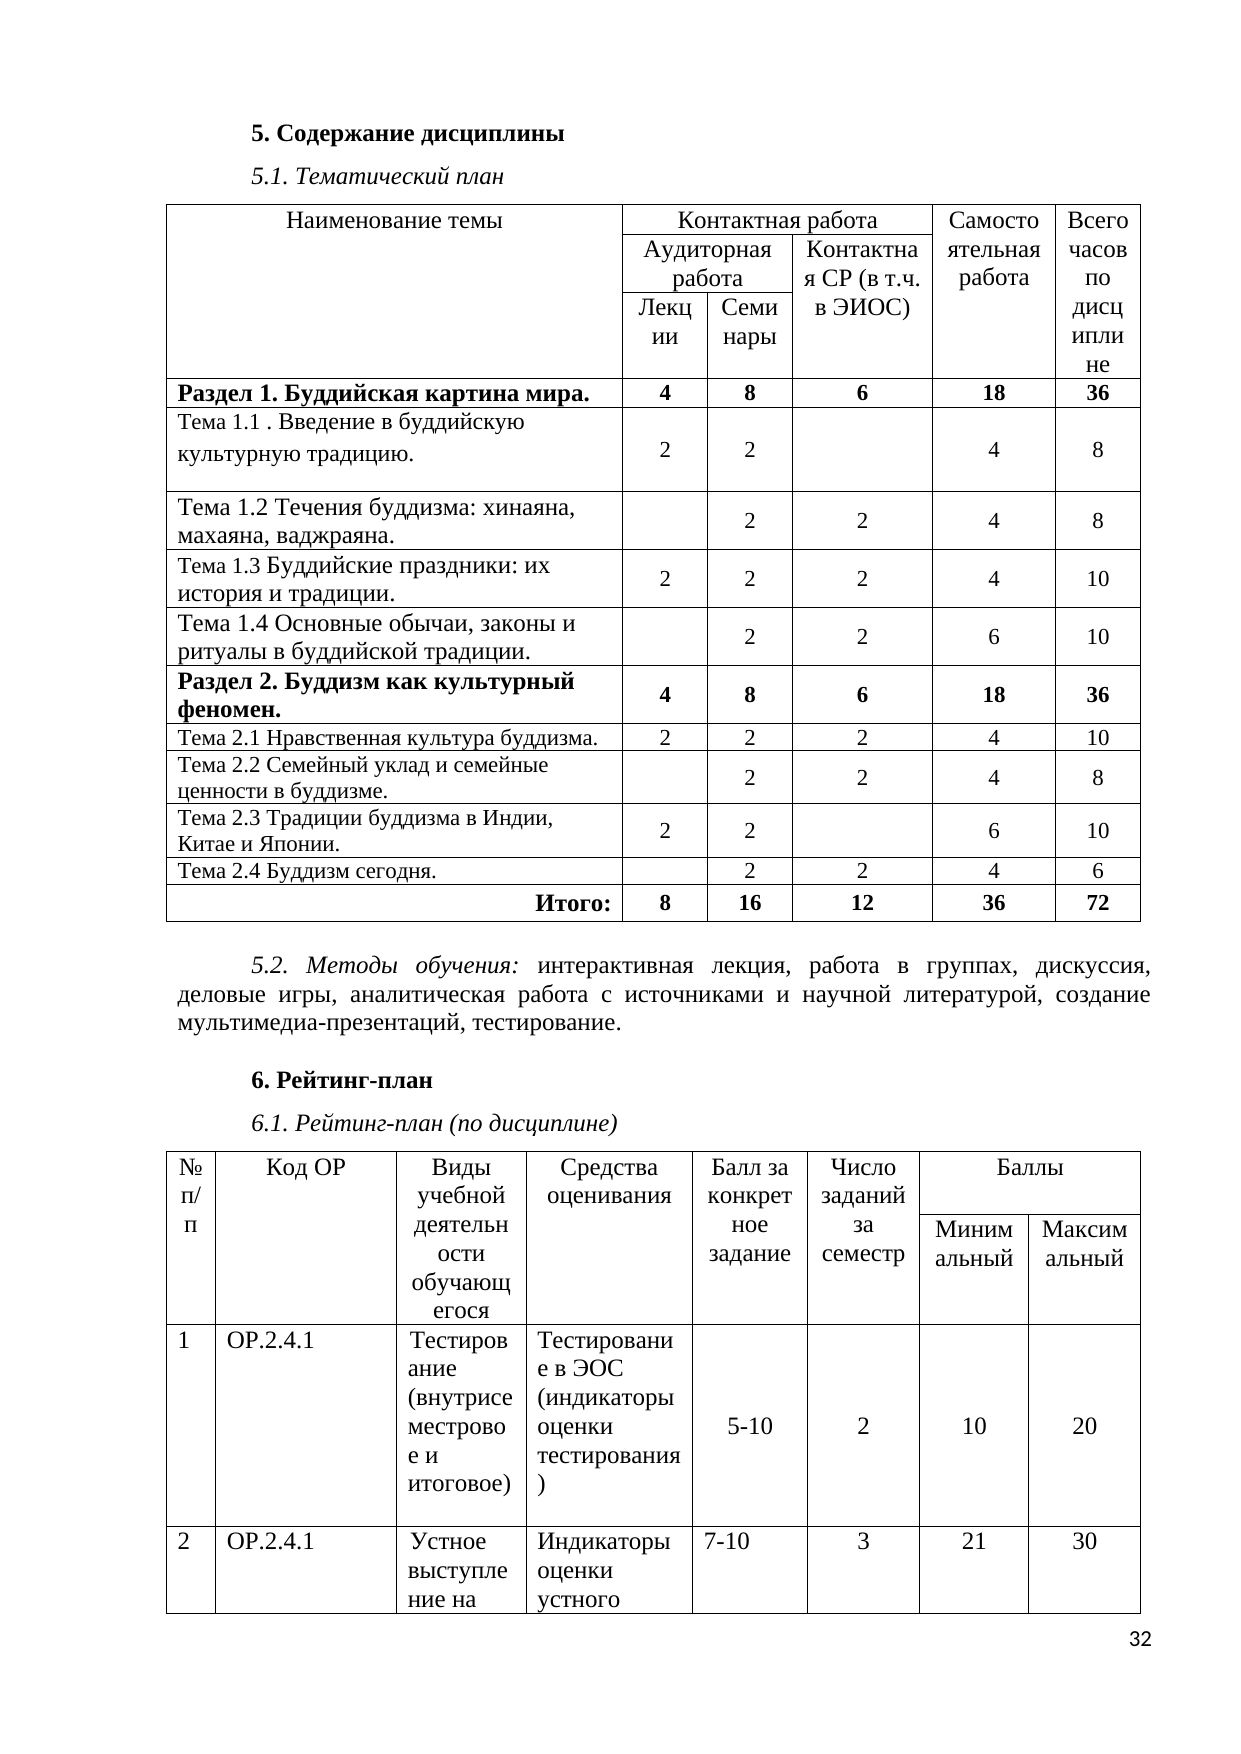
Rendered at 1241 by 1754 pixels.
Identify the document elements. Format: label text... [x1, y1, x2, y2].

table_cell 4 [623, 666, 707, 723]
table_cell 2 [708, 724, 792, 750]
table_cell ОР.2.4.1 [216, 1325, 396, 1526]
table_cell [623, 751, 707, 803]
table_cell Раздел 2. Буддизм как культурный феномен. [167, 666, 622, 723]
table_header Код ОР [216, 1152, 396, 1324]
text 5.1. Тематический план [177, 161, 1152, 190]
table_cell Итого: [167, 885, 622, 921]
table_cell Контактная СР (в т.ч. в ЭИОС) [793, 235, 932, 377]
table_cell 8 [1056, 492, 1140, 549]
table_cell 2 [793, 751, 932, 803]
table_cell 8 [1056, 751, 1140, 803]
table_cell [793, 408, 932, 491]
table_cell 2 [793, 492, 932, 549]
text 6.1. Рейтинг-план (по дисциплине) [177, 1108, 1152, 1137]
table_cell 4 [933, 724, 1055, 750]
text 6. Рейтинг-план [177, 1065, 1152, 1094]
table_cell Тема 2.1 Нравственная культура буддизма. [167, 724, 622, 750]
table_cell 10 [1056, 608, 1140, 665]
text 5. Содержание дисциплины [177, 118, 1152, 147]
table_cell 8 [623, 885, 707, 921]
table_cell 2 [708, 492, 792, 549]
table_cell 30 [1029, 1527, 1140, 1613]
table_cell 36 [933, 885, 1055, 921]
table_cell 2 [708, 608, 792, 665]
table_cell 2 [708, 408, 792, 491]
table_cell Максимальный [1029, 1215, 1140, 1324]
table_cell Тема 2.2 Семейный уклад и семейные ценности в буддизме. [167, 751, 622, 803]
table_cell Тема 1.4 Основные обычаи, законы и ритуалы в буддийской традиции. [167, 608, 622, 665]
table_cell 18 [933, 379, 1055, 407]
table_header Число заданий за семестр [808, 1152, 919, 1324]
table_cell 4 [933, 751, 1055, 803]
table_cell 4 [623, 379, 707, 407]
table_cell 4 [933, 550, 1055, 607]
table_cell 10 [1056, 724, 1140, 750]
table_cell 72 [1056, 885, 1140, 921]
table_cell [623, 608, 707, 665]
table_cell 2 [167, 1527, 215, 1613]
table_cell 2 [623, 804, 707, 857]
table_cell 6 [933, 608, 1055, 665]
table_cell Аудиторная работа [623, 235, 792, 292]
table_header Всего часов по дисциплине [1056, 205, 1140, 377]
table_header Самостоятельная работа [933, 205, 1055, 377]
table_cell [623, 858, 707, 883]
table_header Баллы [920, 1152, 1140, 1214]
table_cell 10 [1056, 550, 1140, 607]
table_cell Раздел 1. Буддийская картина мира. [167, 379, 622, 407]
table_cell 12 [793, 885, 932, 921]
table_cell 16 [708, 885, 792, 921]
table_cell 6 [933, 804, 1055, 857]
table_cell 6 [793, 379, 932, 407]
table_cell 5-10 [693, 1325, 807, 1526]
table_cell 2 [708, 858, 792, 883]
table_header Балл за конкретное задание [693, 1152, 807, 1324]
table_cell 4 [933, 492, 1055, 549]
table_cell Тема 1.3 Буддийские праздники: их история и традиции. [167, 550, 622, 607]
table_cell 6 [1056, 858, 1140, 883]
table_cell 2 [793, 608, 932, 665]
table_cell 2 [623, 550, 707, 607]
text 5.2. Методы обучения: интерактивная лекция, работа в группах, дискуссия, деловые игры, аналитическая работа с источниками и научной литературой, создание мультимедиа-презентаций, тестирование. [177, 950, 1152, 1036]
table_cell 21 [920, 1527, 1028, 1613]
table_cell 4 [933, 858, 1055, 883]
table_cell 36 [1056, 666, 1140, 723]
table_cell 10 [920, 1325, 1028, 1526]
table_cell Тема 1.2 Течения буддизма: хинаяна, махаяна, ваджраяна. [167, 492, 622, 549]
table_cell 2 [623, 408, 707, 491]
table_cell 2 [708, 751, 792, 803]
table_cell 8 [708, 379, 792, 407]
table_cell Семинары [708, 293, 792, 377]
table_cell 8 [1056, 408, 1140, 491]
table_cell Тема 2.3 Традиции буддизма в Индии, Китае и Японии. [167, 804, 622, 857]
table_cell [793, 804, 932, 857]
table_cell Тема 1.1 . Введение в буддийскую культурную традицию. [167, 408, 622, 491]
table_cell 2 [623, 724, 707, 750]
table_cell 20 [1029, 1325, 1140, 1526]
table_cell 36 [1056, 379, 1140, 407]
table_cell 10 [1056, 804, 1140, 857]
table_header № п/п [167, 1152, 215, 1324]
table_cell 2 [808, 1325, 919, 1526]
table_cell 2 [708, 804, 792, 857]
table_cell 2 [793, 724, 932, 750]
table_cell 18 [933, 666, 1055, 723]
table_header Средства оценивания [527, 1152, 692, 1324]
table_cell 2 [793, 550, 932, 607]
table_cell 1 [167, 1325, 215, 1526]
table_cell 2 [708, 550, 792, 607]
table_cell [397, 1527, 526, 1613]
table_cell Минимальный [920, 1215, 1028, 1324]
table_cell 7-10 [693, 1527, 807, 1613]
table_cell [623, 492, 707, 549]
table_cell 2 [793, 858, 932, 883]
table_header Наименование темы [167, 205, 622, 377]
table_cell 6 [793, 666, 932, 723]
table_cell Тестирование в ЭОС (индикаторы оценки тестирования) [527, 1325, 692, 1526]
table_header Виды учебной деятельности обучающегося [397, 1152, 526, 1324]
table_header Контактная работа [623, 205, 932, 234]
table_cell 8 [708, 666, 792, 723]
table_cell Лекции [623, 293, 707, 377]
table_cell Тема 2.4 Буддизм сегодня. [167, 858, 622, 883]
table_cell ОР.2.4.1 [216, 1527, 396, 1613]
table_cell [527, 1527, 692, 1613]
table_cell 4 [933, 408, 1055, 491]
table_cell Тестирование (внутрисеместровое и итоговое) [397, 1325, 526, 1526]
table_cell 3 [808, 1527, 919, 1613]
